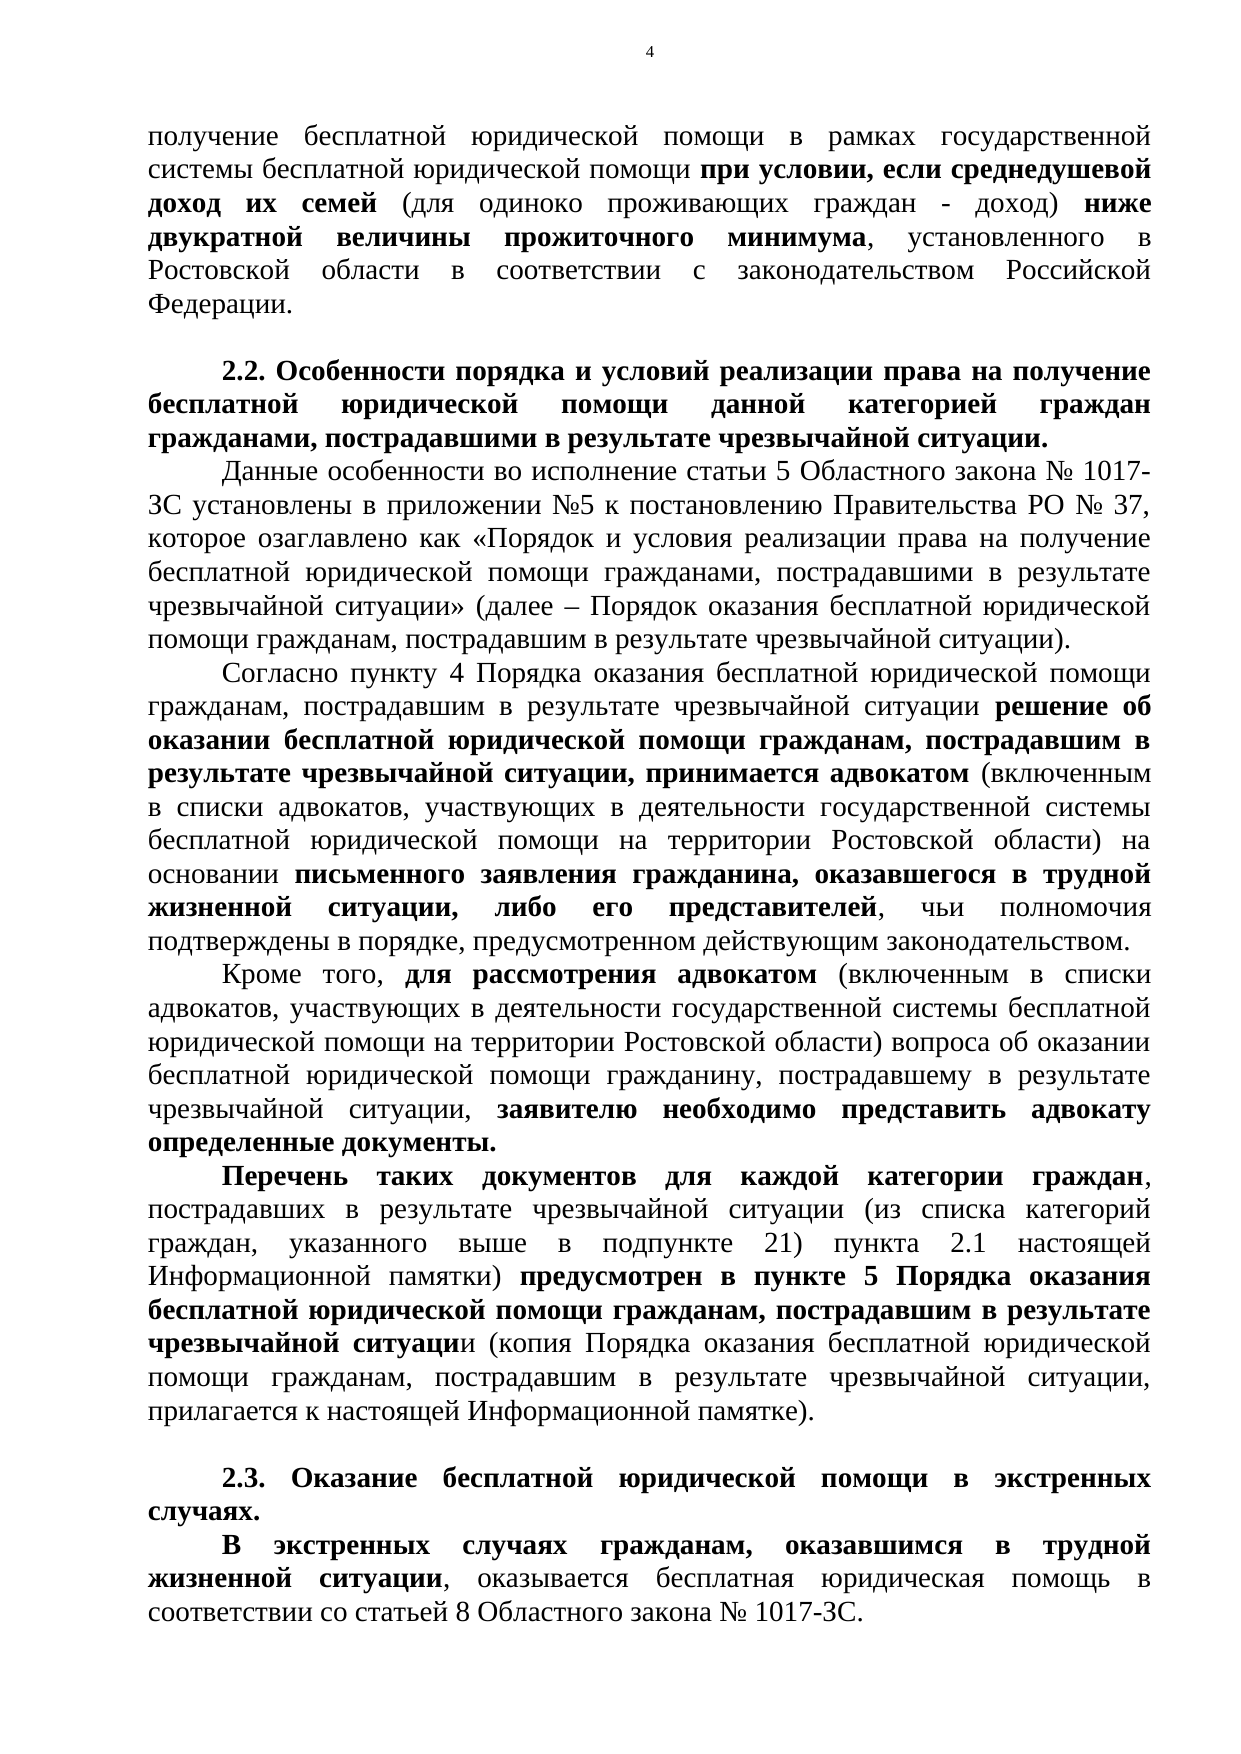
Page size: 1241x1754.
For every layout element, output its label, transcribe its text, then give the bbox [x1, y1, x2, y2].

text Согласно пункту 4 Порядка оказания бесплатной юридической помощи гражданам, пострадавшим в результате чрезвычайной ситуации решение об оказании бесплатной юридической помощи гражданам, пострадавшим в результате чрезвычайной ситуации, принимается адвокатом (включенным в списки адвокатов, участвующих в деятельности государственной системы бесплатной юридической помощи на территории Ростовской области) на основании письменного заявления гражданина, оказавшегося в трудной жизненной ситуации, либо его представителей, чьи полномочия подтверждены в порядке, предусмотренном действующим законодательством. [148, 655, 1152, 957]
text Данные особенности во исполнение статьи 5 Областного закона № 1017-ЗС установлены в приложении №5 к постановлению Правительства РО № 37, которое озаглавлено как «Порядок и условия реализации права на получение бесплатной юридической помощи гражданами, пострадавшими в результате чрезвычайной ситуации» (далее – Порядок оказания бесплатной юридической помощи гражданам, пострадавшим в результате чрезвычайной ситуации). [148, 453, 1152, 655]
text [148, 118, 1152, 319]
text Перечень таких документов для каждой категории граждан, пострадавших в результате чрезвычайной ситуации (из списка категорий граждан, указанного выше в подпункте 21) пункта 2.1 настоящей Информационной памятки) предусмотрен в пункте 5 Порядка оказания бесплатной юридической помощи гражданам, пострадавшим в результате чрезвычайной ситуации (копия Порядка оказания бесплатной юридической помощи гражданам, пострадавшим в результате чрезвычайной ситуации, прилагается к настоящей Информационной памятке). [148, 1158, 1152, 1426]
text 2.3. Оказание бесплатной юридической помощи в экстренных случаях. [148, 1460, 1152, 1527]
text Кроме того, для рассмотрения адвокатом (включенным в списки адвокатов, участвующих в деятельности государственной системы бесплатной юридической помощи на территории Ростовской области) вопроса об оказании бесплатной юридической помощи гражданину, пострадавшему в результате чрезвычайной ситуации, заявителю необходимо представить адвокату определенные документы. [148, 957, 1152, 1158]
text 2.2. Особенности порядка и условий реализации права на получение бесплатной юридической помощи данной категорией граждан гражданами, пострадавшими в результате чрезвычайной ситуации. [148, 353, 1152, 453]
text В экстренных случаях гражданам, оказавшимся в трудной жизненной ситуации, оказывается бесплатная юридическая помощь в соответствии со статьей 8 Областного закона № 1017-ЗС. [148, 1527, 1152, 1627]
